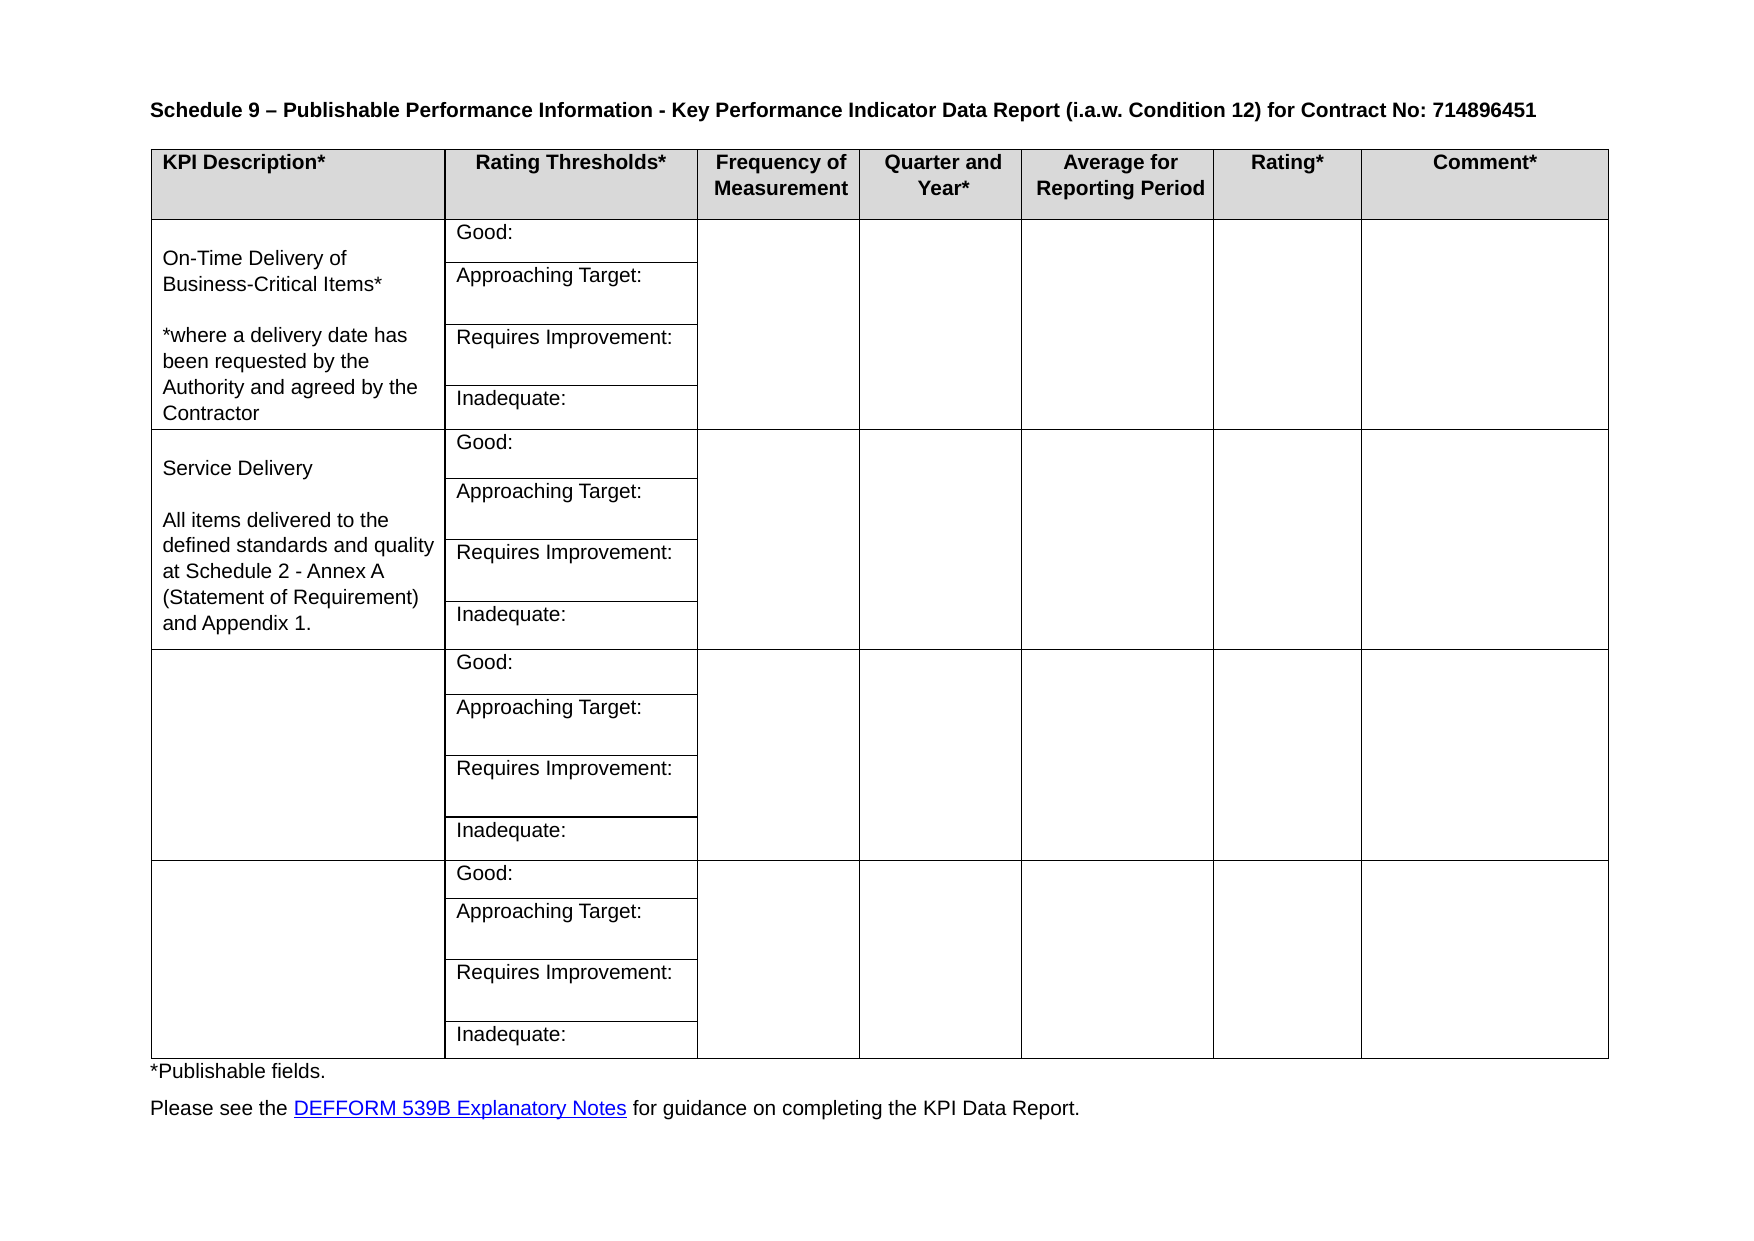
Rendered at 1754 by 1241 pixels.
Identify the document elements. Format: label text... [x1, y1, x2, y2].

table_cell [1214, 430, 1361, 649]
table_cell Requires Improvement: [446, 960, 697, 1021]
table_cell Good: [446, 650, 697, 693]
table_cell [698, 650, 859, 860]
table_header Rating Thresholds* [446, 150, 697, 219]
table_cell [1214, 220, 1361, 429]
table_cell [152, 650, 444, 860]
table_cell [860, 861, 1021, 1058]
table_cell [698, 220, 859, 429]
table_cell [1214, 650, 1361, 860]
table_cell [1214, 861, 1361, 1058]
table_cell Good: [446, 861, 697, 898]
table_cell Good: [446, 430, 697, 478]
table_cell [1362, 220, 1608, 429]
table_header Rating* [1214, 150, 1361, 219]
table_cell [860, 220, 1021, 429]
text Please see the DEFFORM 539B Explanatory Notes for guidance on completing the KPI Data Report. [150, 1096, 1590, 1119]
table_cell [1022, 650, 1213, 860]
table_cell [860, 430, 1021, 649]
table_cell Approaching Target: [446, 695, 697, 755]
table_cell Good: [446, 220, 697, 262]
table_header Average for Reporting Period [1022, 150, 1213, 219]
table_header Frequency of Measurement [698, 150, 859, 219]
table_cell On-Time Delivery of Business-Critical Items* *where a delivery date has been requested by the Authority and agreed by the Contractor [152, 220, 444, 429]
table_cell [1362, 430, 1608, 649]
table_cell Approaching Target: [446, 479, 697, 539]
table_cell Inadequate: [446, 386, 697, 429]
table_cell [698, 430, 859, 649]
table_cell [860, 650, 1021, 860]
table_cell Approaching Target: [446, 899, 697, 959]
table_cell [1022, 430, 1213, 649]
table_header Quarter and Year* [860, 150, 1021, 219]
table_cell Approaching Target: [446, 263, 697, 323]
table_cell Service Delivery All items delivered to the defined standards and quality at Schedule 2 - Annex A (Statement of Requirement) and Appendix 1. [152, 430, 444, 649]
table_cell [1022, 220, 1213, 429]
text Schedule 9 – Publishable Performance Information - Key Performance Indicator Data Report (i.a.w. Condition 12) for Contract No: 714896451 [150, 98, 1596, 122]
table_cell [152, 861, 444, 1058]
table_cell Requires Improvement: [446, 325, 697, 385]
table_cell Inadequate: [446, 1022, 697, 1058]
table_cell [1022, 861, 1213, 1058]
text *Publishable fields. [150, 1059, 1590, 1083]
table_cell Requires Improvement: [446, 756, 697, 816]
table_cell Inadequate: [446, 818, 697, 860]
table_header Comment* [1362, 150, 1608, 219]
table_cell Requires Improvement: [446, 540, 697, 601]
table_header KPI Description* [152, 150, 444, 219]
table_cell [1362, 861, 1608, 1058]
table_cell Inadequate: [446, 602, 697, 649]
table_cell [1362, 650, 1608, 860]
table_cell [698, 861, 859, 1058]
